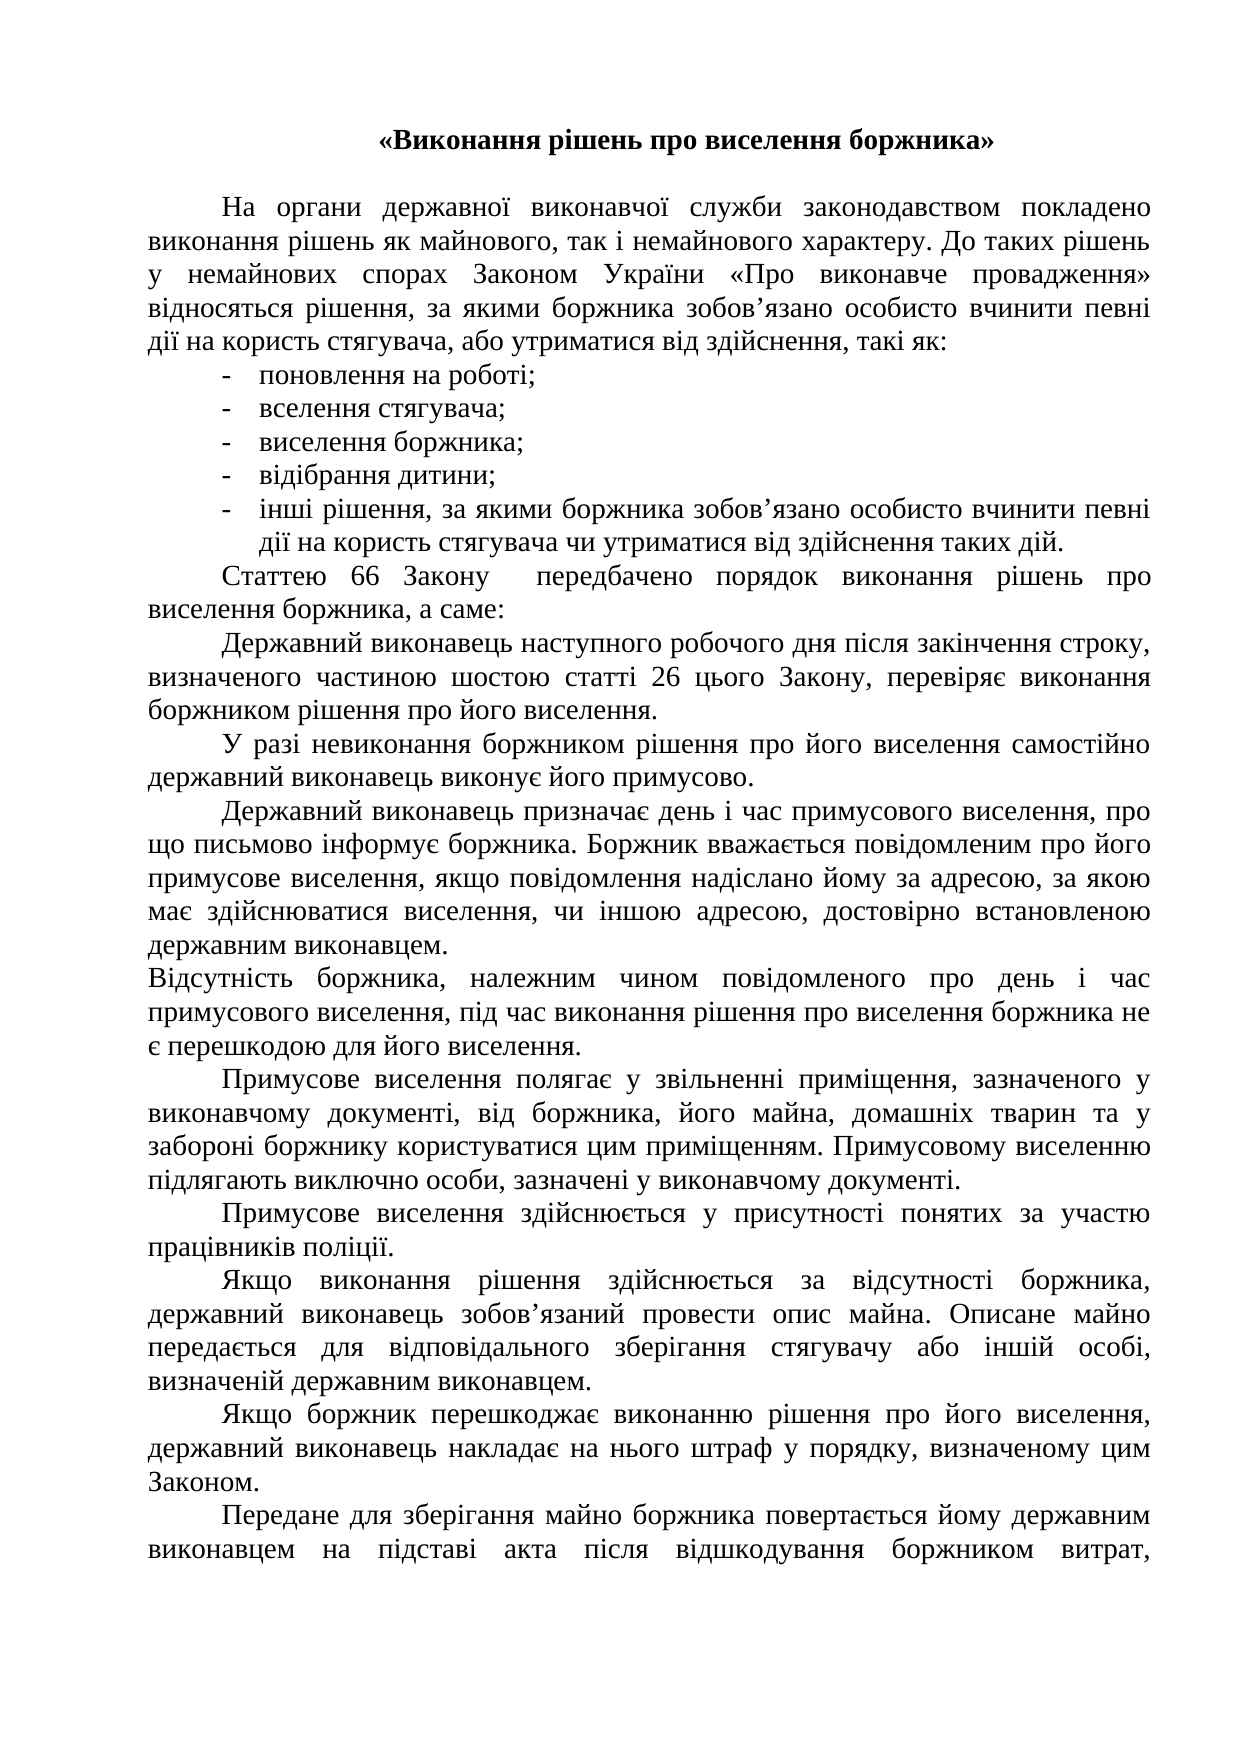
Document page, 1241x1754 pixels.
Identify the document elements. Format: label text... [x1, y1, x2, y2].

list поновлення на роботі; [221, 357, 1152, 390]
text Відсутність боржника, належним чином повідомленого про день і час примусового виселення, під час виконання рішення про виселення боржника не є перешкодою для його виселення. [148, 961, 1152, 1061]
text Примусове виселення здійснюється у присутності понятих за участю працівників поліції. [148, 1195, 1152, 1262]
text На органи державної виконавчої служби законодавством покладено виконання рішень як майнового, так і немайнового характеру. До таких рішень у немайнових спорах Законом України «Про виконавче провадження» відносяться рішення, за якими боржника зобов’язано особисто вчинити певні дії на користь стягувача, або утриматися від здійснення, такі як: [148, 189, 1152, 357]
text Статтею 66 Закону передбачено порядок виконання рішень про виселення боржника, а саме: [148, 558, 1152, 625]
text Примусове виселення полягає у звільненні приміщення, зазначеного у виконавчому документі, від боржника, його майна, домашніх тварин та у забороні боржнику користуватися цим приміщенням. Примусовому виселенню підлягають виключно особи, зазначені у виконавчому документі. [148, 1061, 1152, 1195]
list виселення боржника; [221, 424, 1152, 457]
text Державний виконавець наступного робочого дня після закінчення строку, визначеного частиною шостою статті 26 цього Закону, перевіряє виконання боржником рішення про його виселення. [148, 625, 1152, 726]
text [148, 1497, 1152, 1564]
text «Виконання рішень про виселення боржника» [148, 122, 1152, 156]
list інші рішення, за якими боржника зобов’язано особисто вчинити певні дії на користь стягувача чи утриматися від здійснення таких дій. [221, 491, 1152, 558]
text Якщо боржник перешкоджає виконанню рішення про його виселення, державний виконавець накладає на нього штраф у порядку, визначеному цим Законом. [148, 1397, 1152, 1497]
text Державний виконавець призначає день і час примусового виселення, про що письмово інформує боржника. Боржник вважається повідомленим про його примусове виселення, якщо повідомлення надіслано йому за адресою, за якою має здійснюватися виселення, чи іншою адресою, достовірно встановленою державним виконавцем. [148, 793, 1152, 961]
list вселення стягувача; [221, 390, 1152, 424]
text У разі невиконання боржником рішення про його виселення самостійно державний виконавець виконує його примусово. [148, 726, 1152, 793]
list відібрання дитини; [221, 457, 1152, 491]
text Якщо виконання рішення здійснюється за відсутності боржника, державний виконавець зобов’язаний провести опис майна. Описане майно передається для відповідального зберігання стягувачу або іншій особі, визначеній державним виконавцем. [148, 1262, 1152, 1397]
